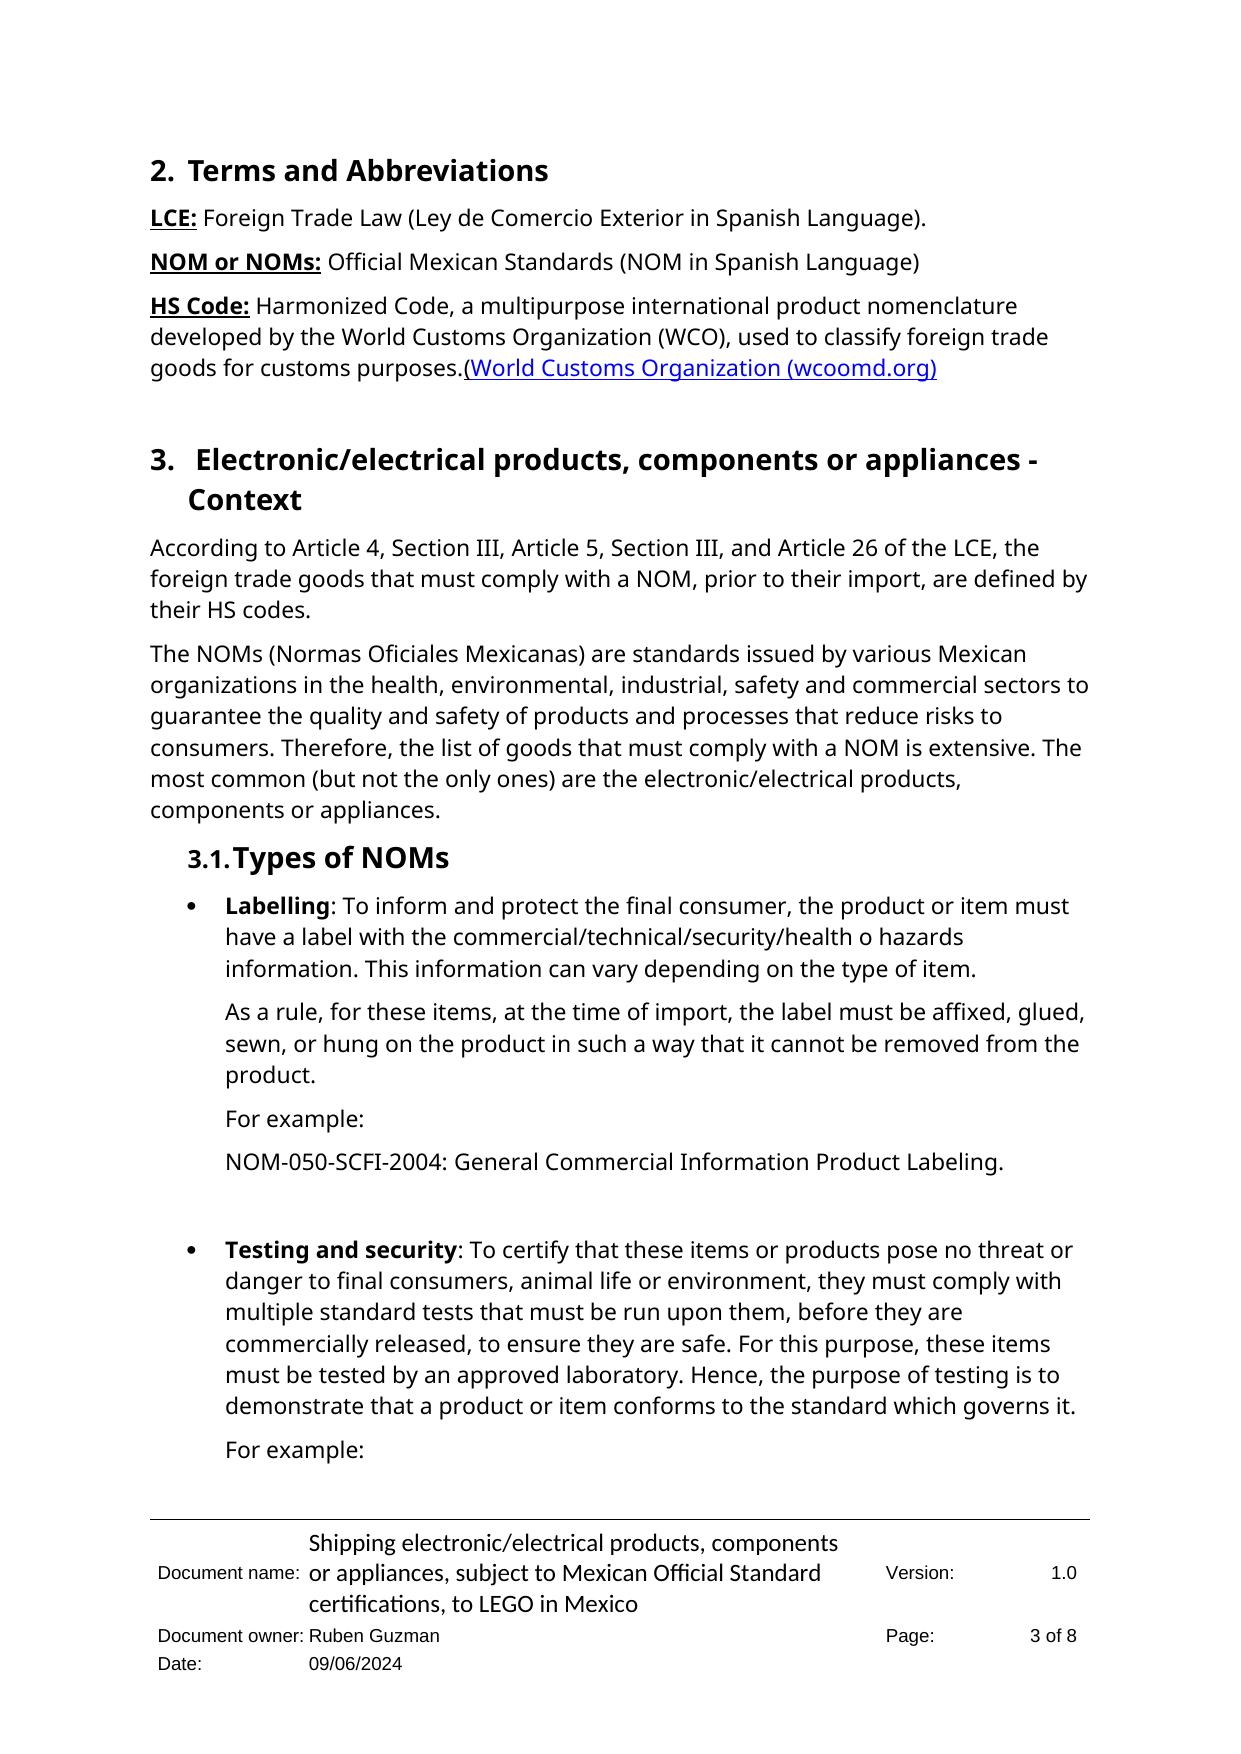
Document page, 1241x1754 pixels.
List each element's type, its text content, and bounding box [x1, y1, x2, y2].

subtitle Electronic/electrical products, components or appliances -Context [150, 440, 1090, 519]
list Testing and security: To certify that these items or products pose no threat or danger to final consumers, animal life or environment, they must comply with multiple standard tests that must be run upon them, before they are commercially released, to ensure they are safe. For this purpose, these items must be tested by an approved laboratory. Hence, the purpose of testing is to demonstrate that a product or item conforms to the standard which governs it. [187, 1234, 1090, 1421]
text For example: [225, 1434, 1090, 1465]
text According to Article 4, Section III, Article 5, Section III, and Article 26 of the LCE, the foreign trade goods that must comply with a NOM, prior to their import, are defined by their HS codes. [150, 532, 1090, 625]
subtitle Types of NOMs [187, 838, 1090, 877]
text HS Code: Harmonized Code, a multipurpose international product nomenclature developed by the World Customs Organization (WCO), used to classify foreign trade goods for customs purposes.(World Customs Organization (wcoomd.org) [150, 290, 1090, 383]
text The NOMs (Normas Oficiales Mexicanas) are standards issued by various Mexican organizations in the health, environmental, industrial, safety and commercial sectors to guarantee the quality and safety of products and processes that reduce risks to consumers. Therefore, the list of goods that must comply with a NOM is extensive. The most common (but not the only ones) are the electronic/electrical products, components or appliances. [150, 638, 1090, 825]
subtitle Terms and Abbreviations [150, 150, 1090, 190]
text For example: [225, 1102, 1090, 1134]
list Labelling: To inform and protect the final consumer, the product or item must have a label with the commercial/technical/security/health o hazards information. This information can vary depending on the type of item. [187, 890, 1090, 984]
text NOM or NOMs: Official Mexican Standards (NOM in Spanish Language) [150, 246, 1090, 277]
text LCE: Foreign Trade Law (Ley de Comercio Exterior in Spanish Language). [150, 202, 1090, 233]
text NOM-050-SCFI-2004: General Commercial Information Product Labeling. [225, 1146, 1090, 1177]
text As a rule, for these items, at the time of import, the label must be affixed, glued, sewn, or hung on the product in such a way that it cannot be removed from the product. [225, 996, 1090, 1090]
